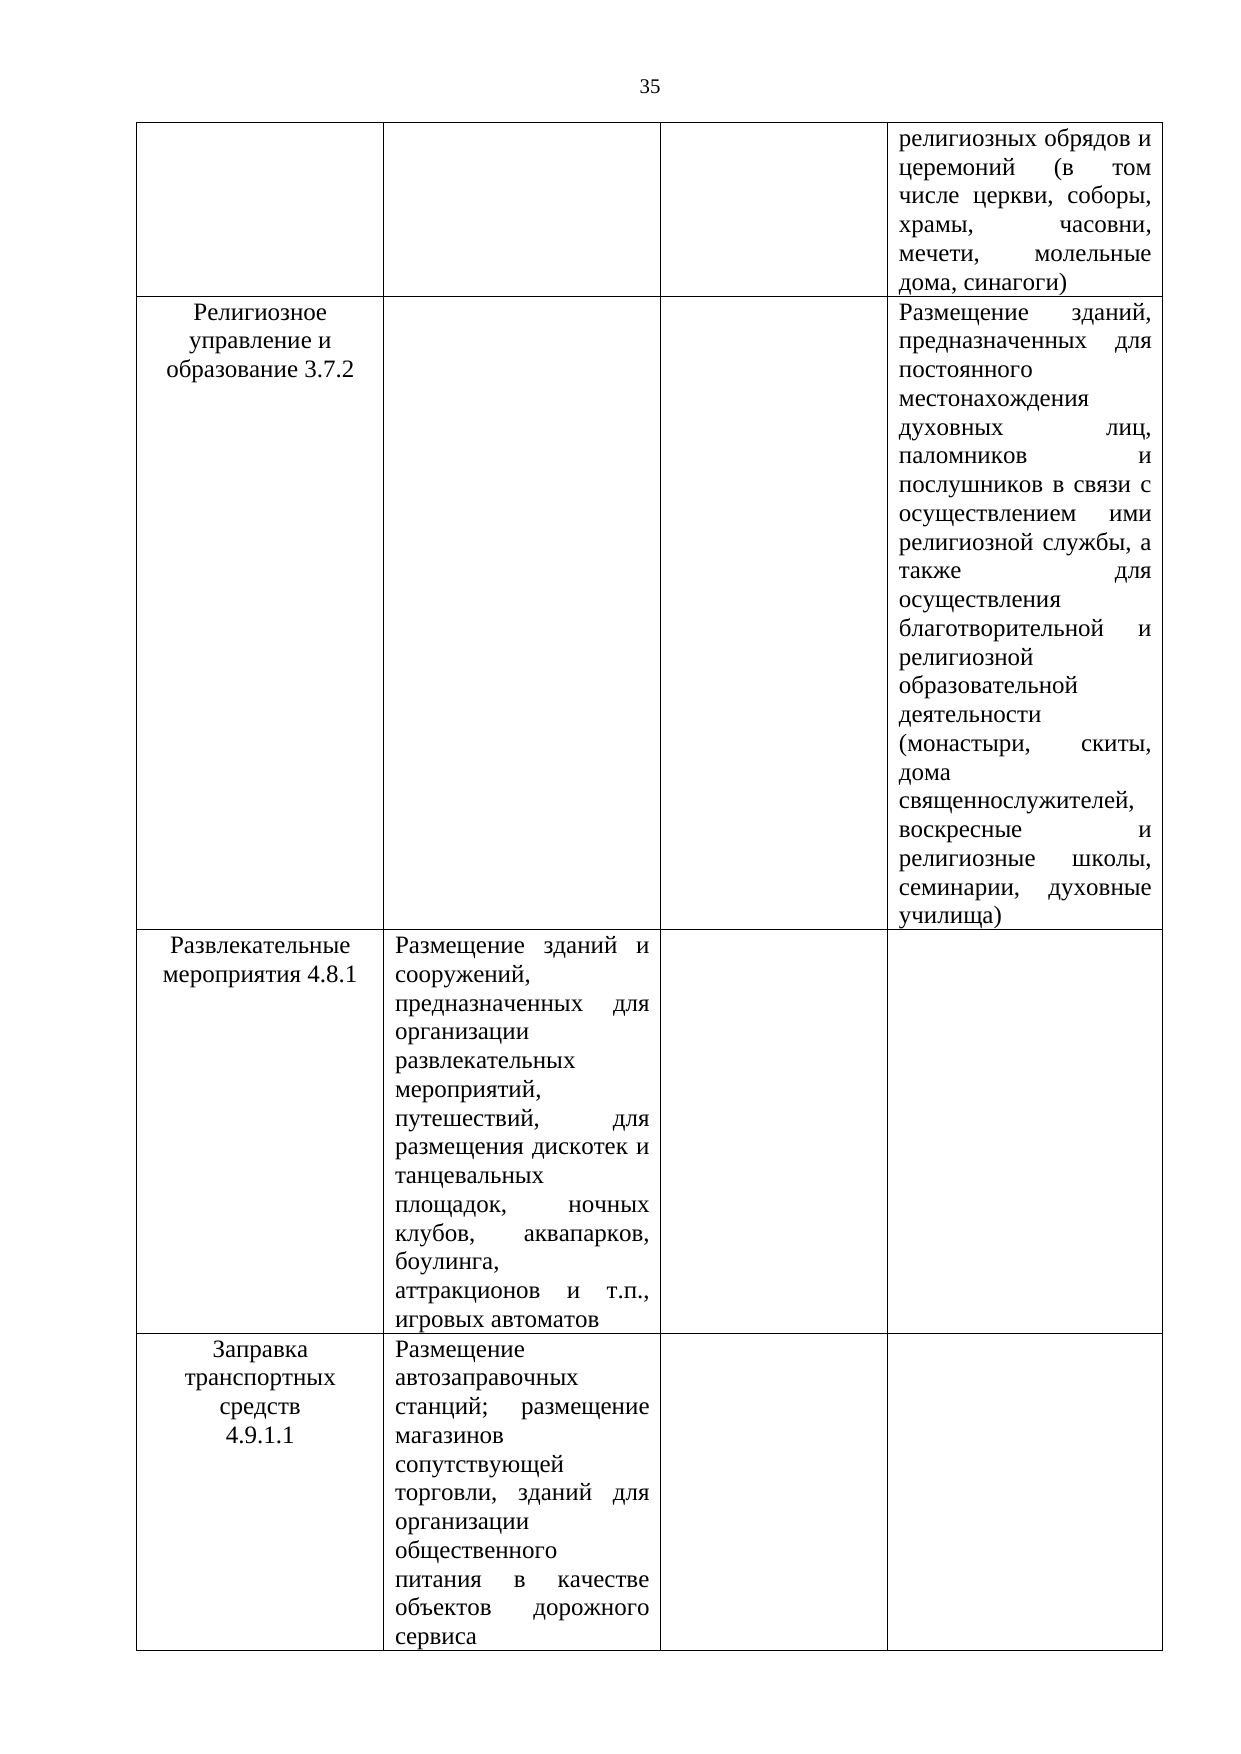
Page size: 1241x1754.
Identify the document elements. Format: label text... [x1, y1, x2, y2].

table_cell [661, 930, 887, 1333]
table_cell [661, 297, 887, 929]
table_cell Развлекательные мероприятия 4.8.1 [137, 930, 383, 1333]
table_cell Размещение автозаправочных станций; размещение магазинов сопутствующей торговли, зданий для организации общественного питания в качестве объектов дорожного сервиса [384, 1334, 660, 1650]
table_cell Размещение зданий, предназначенных для постоянного местонахождения духовных лиц, паломников и послушников в связи с осуществлением ими религиозной службы, а также для осуществления благотворительной и религиозной образовательной деятельности (монастыри, скиты, дома священнослужителей, воскресные и религиозные школы, семинарии, духовные училища) [888, 297, 1162, 929]
table_cell [888, 930, 1162, 1333]
table_cell [888, 1334, 1162, 1650]
table_cell [384, 123, 660, 296]
table_cell [384, 297, 660, 929]
table_cell [661, 1334, 887, 1650]
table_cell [137, 123, 383, 296]
table_cell Заправка транспортных средств 4.9.1.1 [137, 1334, 383, 1650]
table_cell [661, 123, 887, 296]
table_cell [888, 123, 1162, 296]
table_cell Размещение зданий и сооружений, предназначенных для организации развлекательных мероприятий, путешествий, для размещения дискотек и танцевальных площадок, ночных клубов, аквапарков, боулинга, аттракционов и т.п., игровых автоматов [384, 930, 660, 1333]
table_cell Религиозное управление и образование 3.7.2 [137, 297, 383, 929]
